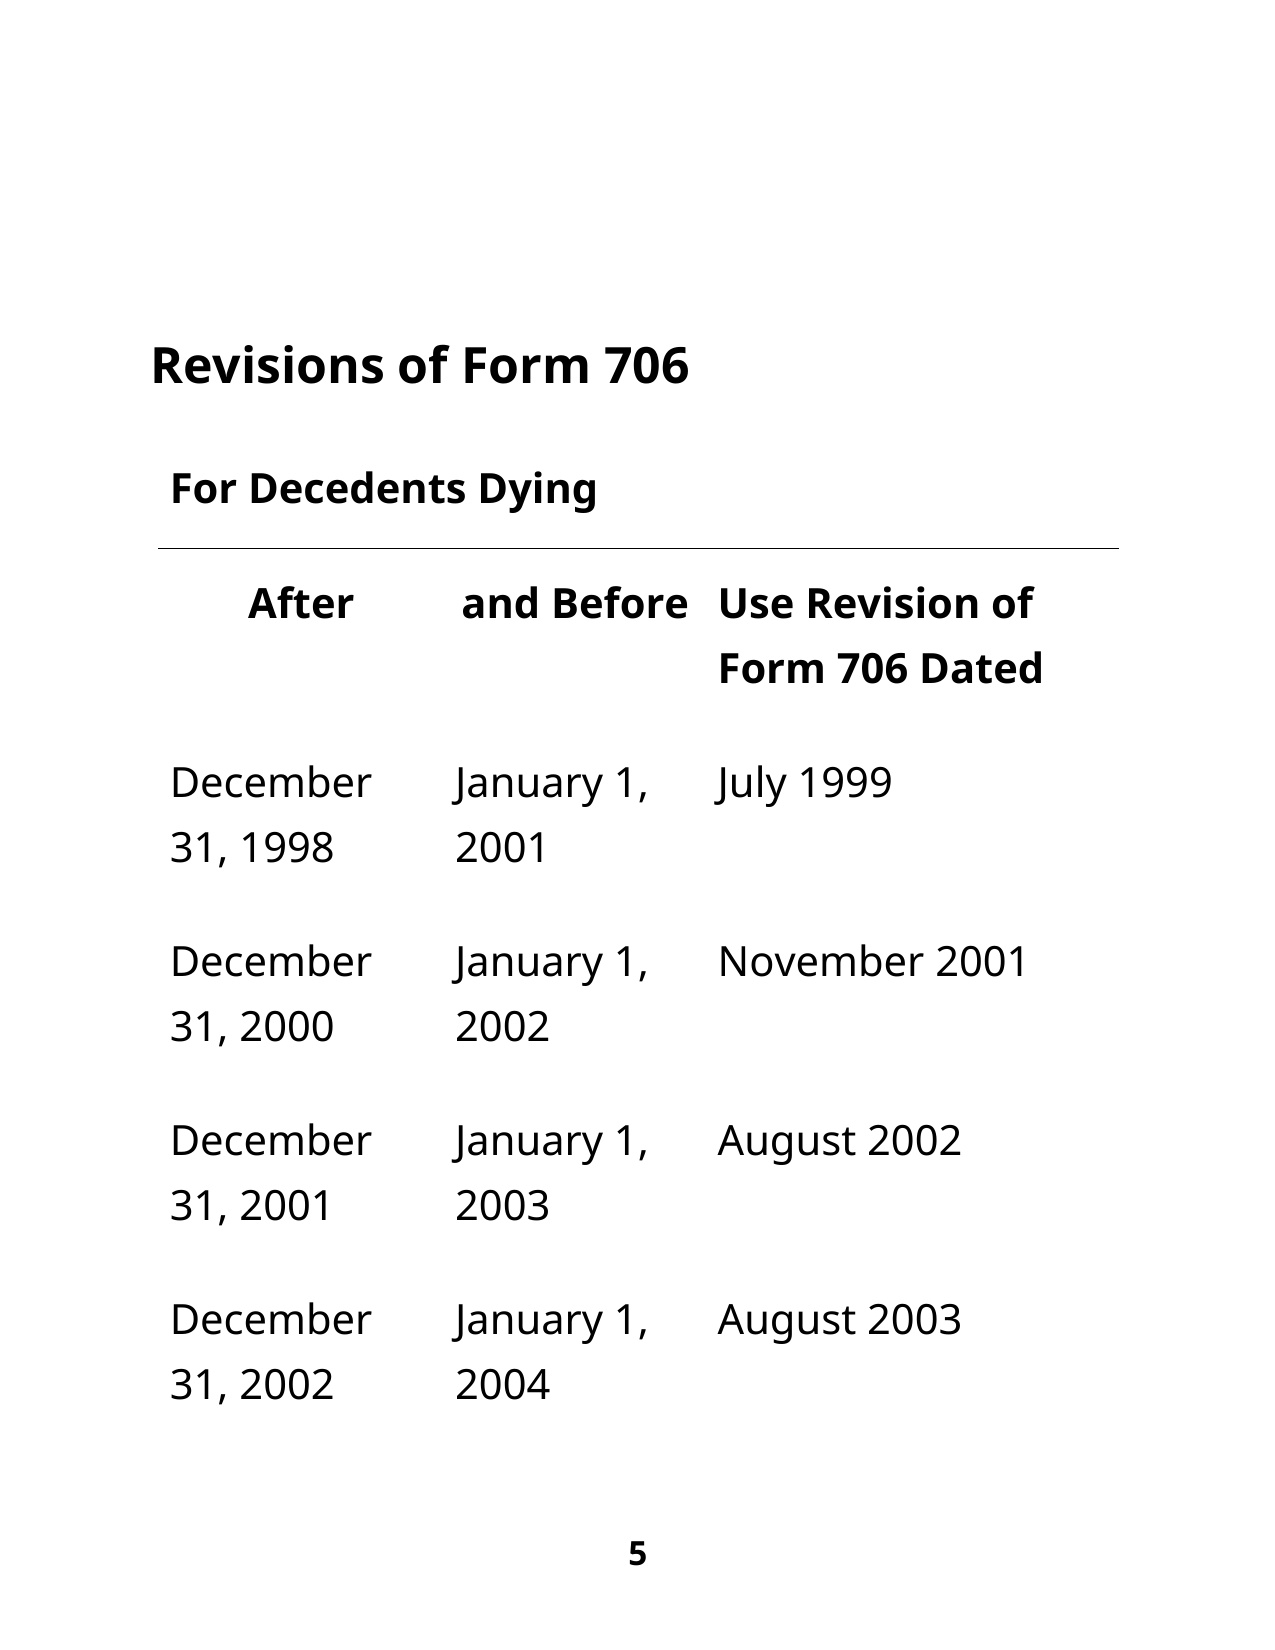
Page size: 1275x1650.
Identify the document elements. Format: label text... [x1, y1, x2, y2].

table_header [158, 434, 1125, 1444]
subtitle Revisions of Form 706 [150, 330, 1125, 398]
